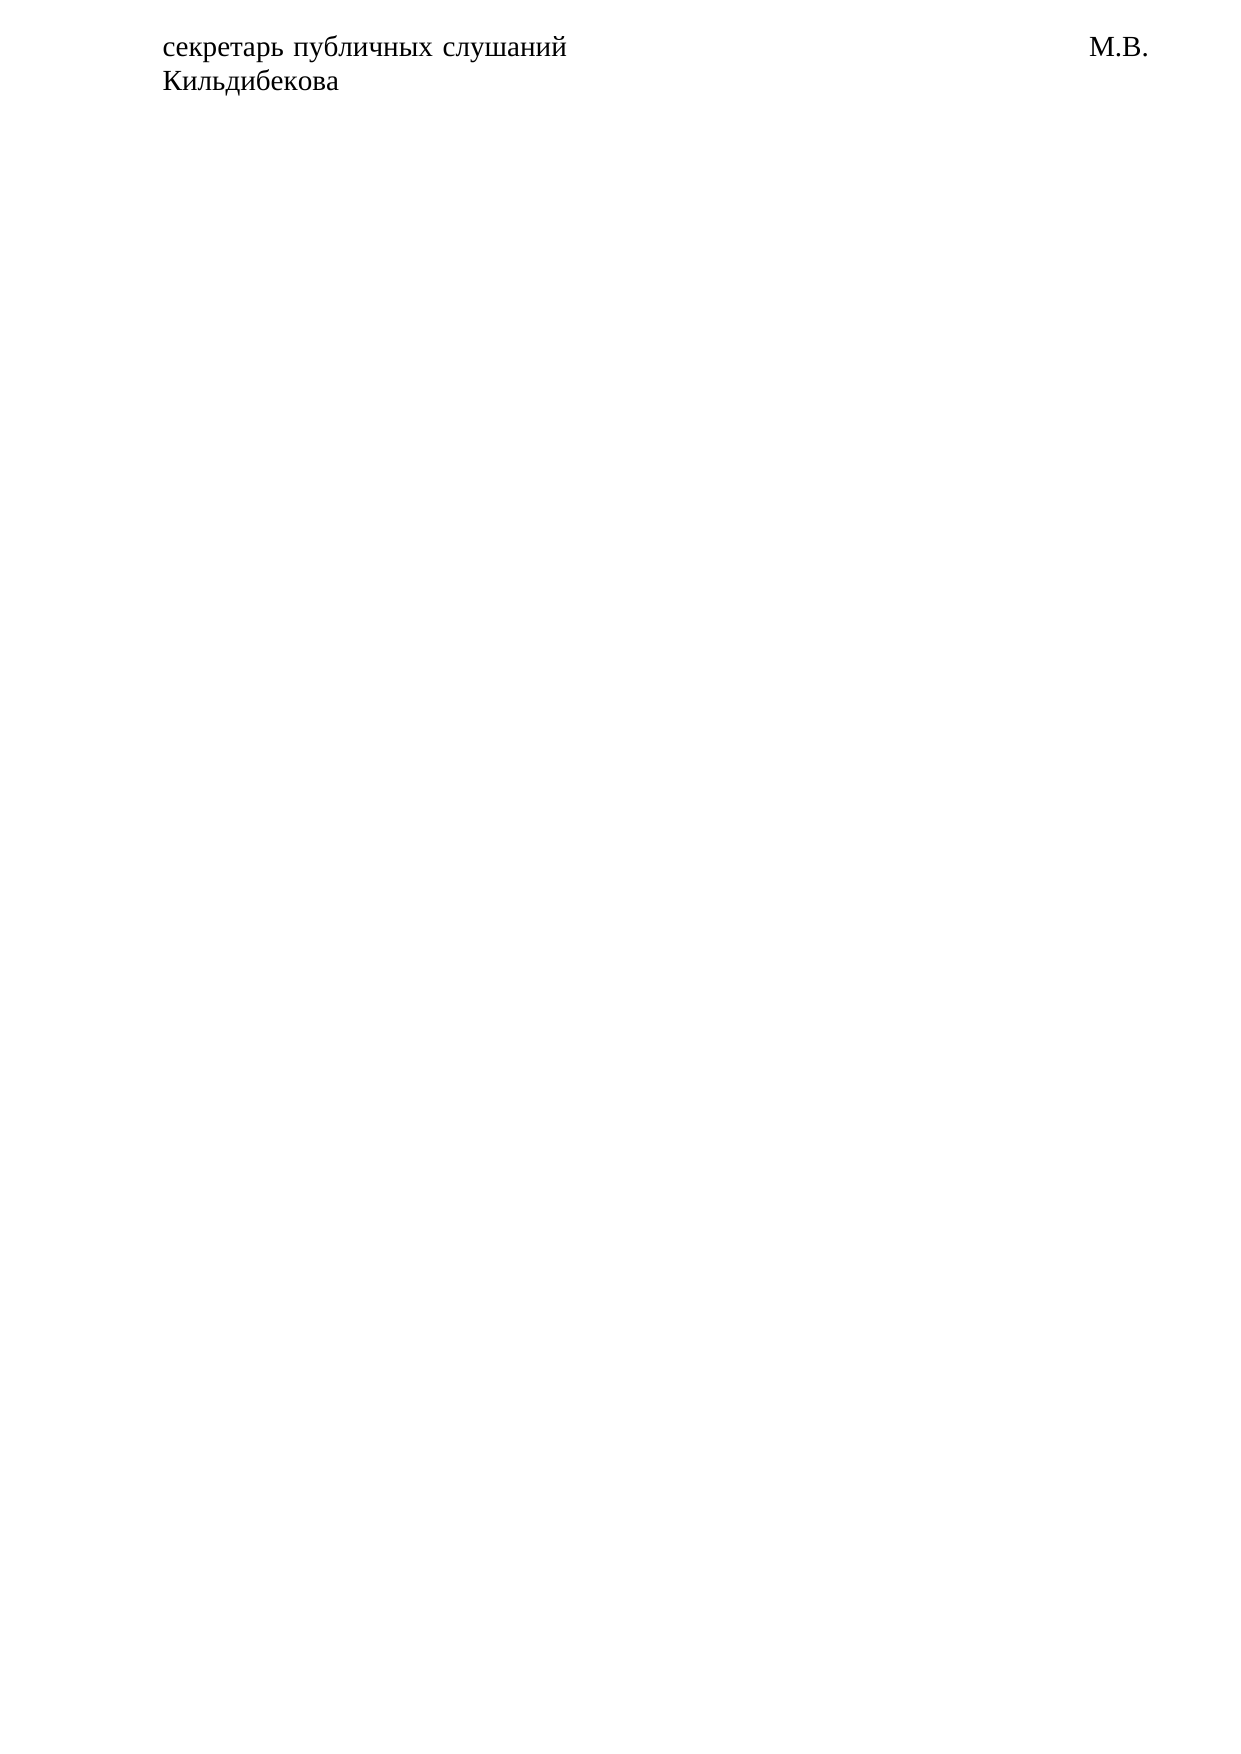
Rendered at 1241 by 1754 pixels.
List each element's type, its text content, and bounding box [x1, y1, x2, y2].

text секретарь публичных слушаний М.В. Кильдибекова [162, 29, 1152, 97]
